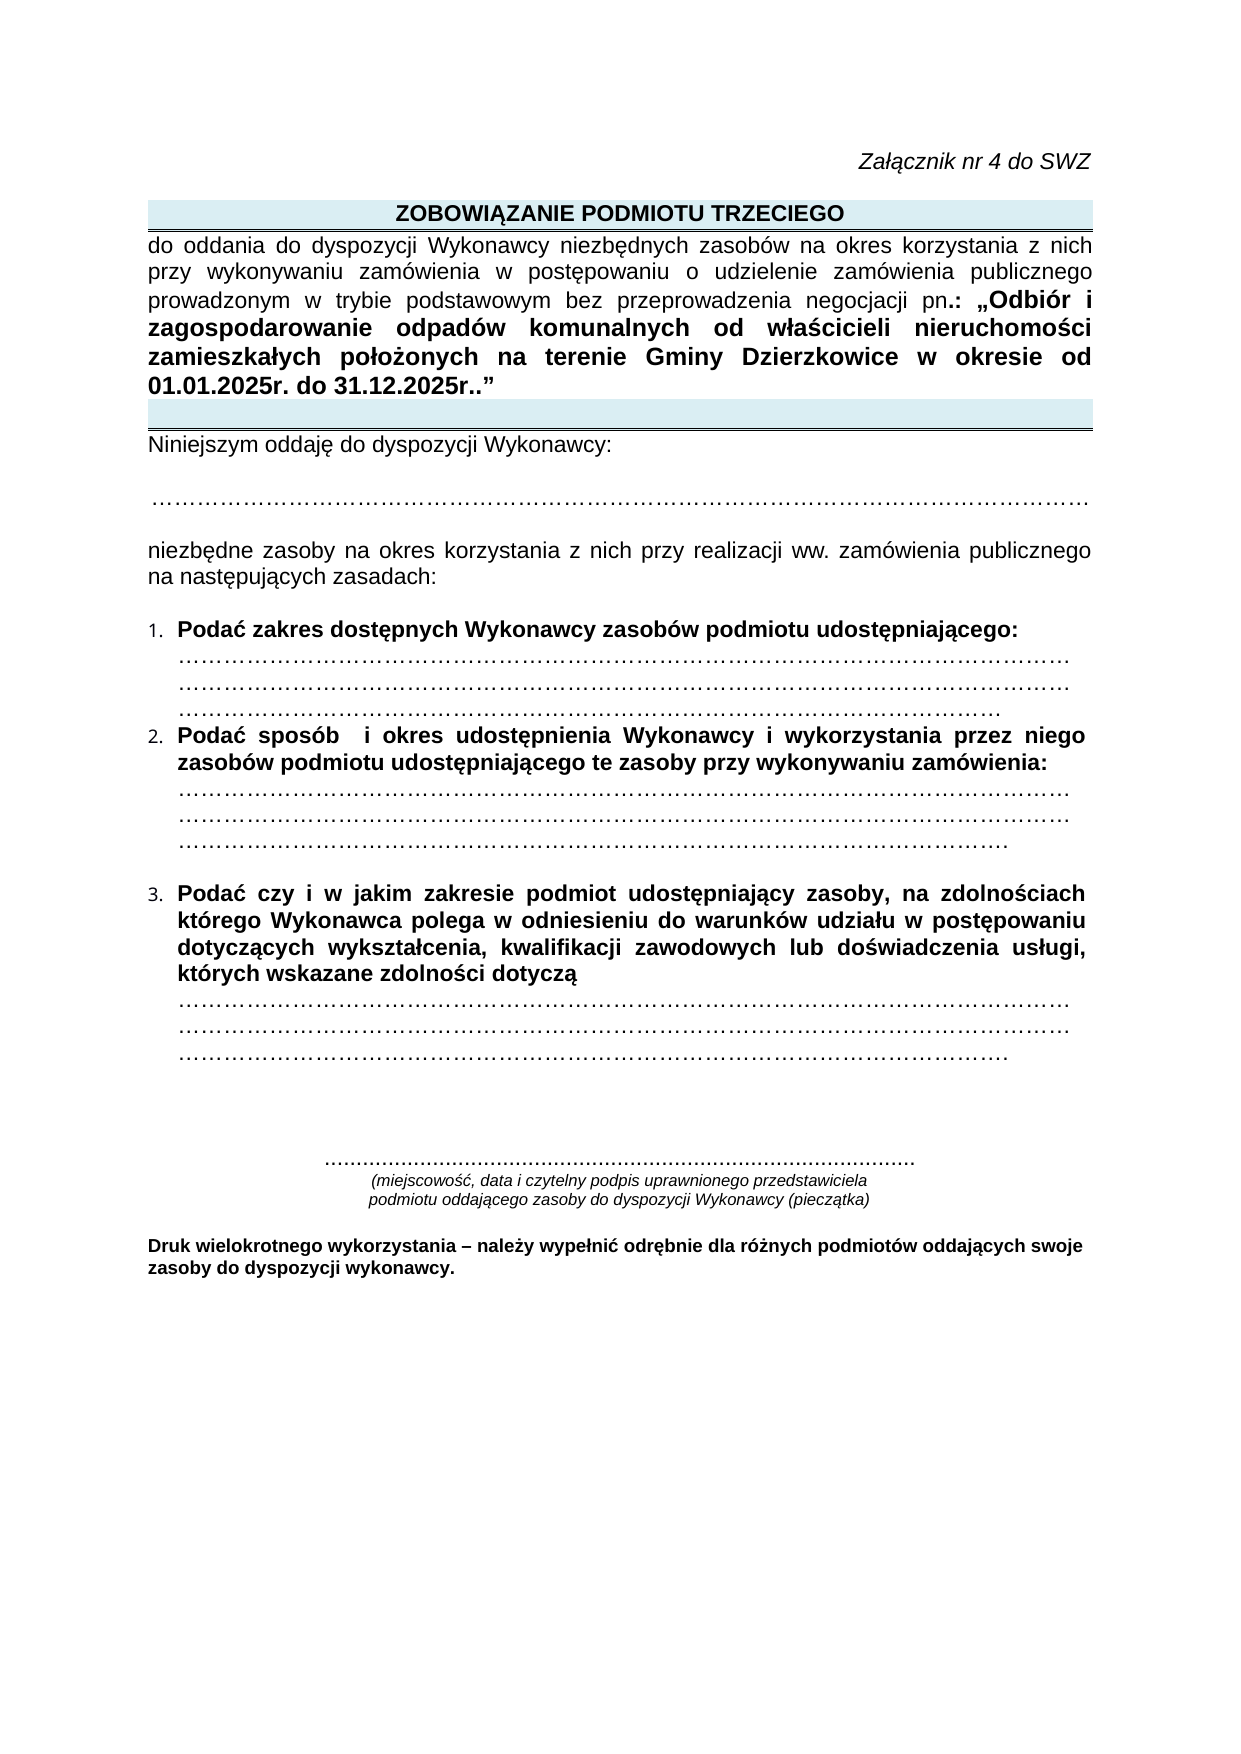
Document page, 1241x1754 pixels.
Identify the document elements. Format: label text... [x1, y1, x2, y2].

text ………………………………………………………………………………………………………………………………………………………………………………………………………………………………………………………………………………………………………………. [177, 775, 1093, 854]
text ZOBOWIĄZANIE PODMIOTU TRZECIEGO [148, 200, 1093, 229]
text podmiotu oddającego zasoby do dyspozycji Wykonawcy (pieczątka) [148, 1190, 1093, 1209]
text do oddania do dyspozycji Wykonawcy niezbędnych zasobów na okres korzystania z nich przy wykonywaniu zamówienia w postępowaniu o udzielenie zamówienia publicznego prowadzonym w trybie podstawowym bez przeprowadzenia negocjacji pn.: „Odbiór i zagospodarowanie odpadów komunalnych od właścicieli nieruchomości zamieszkałych położonych na terenie Gminy Dzierzkowice w okresie od 01.01.2025r. do 31.12.2025r..” [148, 232, 1093, 399]
text ……………………………………………………………………………………………………………………………………………………………………………………………………………………………………………………………………………………………………………… [177, 642, 1087, 722]
text Załącznik nr 4 do SWZ [738, 148, 1093, 174]
text Druk wielokrotnego wykorzystania – należy wypełnić odrębnie dla różnych podmiotów oddających swoje zasoby do dyspozycji wykonawcy. [148, 1235, 1093, 1278]
text ............................................................................................. [148, 1144, 1093, 1171]
text niezbędne zasoby na okres korzystania z nich przy realizacji ww. zamówienia publicznego na następujących zasadach: [148, 537, 1093, 589]
list Podać sposób i okres udostępnienia Wykonawcy i wykorzystania przez niego zasobów podmiotu udostępniającego te zasoby przy wykonywaniu zamówienia: [148, 722, 1087, 775]
text (miejscowość, data i czytelny podpis uprawnionego przedstawiciela [148, 1171, 1093, 1190]
text Niniejszym oddaję do dyspozycji Wykonawcy: [148, 431, 1093, 457]
text …………………………………………………………………………………………………………… [148, 484, 1093, 510]
text ………………………………………………………………………………………………………………………………………………………………………………………………………………………………………………………………………………………………………………. [177, 986, 1087, 1065]
list Podać czy i w jakim zakresie podmiot udostępniający zasoby, na zdolnościach którego Wykonawca polega w odniesieniu do warunków udziału w postępowaniu dotyczących wykształcenia, kwalifikacji zawodowych lub doświadczenia usługi, których wskazane zdolności dotyczą [148, 880, 1087, 986]
list Podać zakres dostępnych Wykonawcy zasobów podmiotu udostępniającego: [148, 616, 1087, 642]
